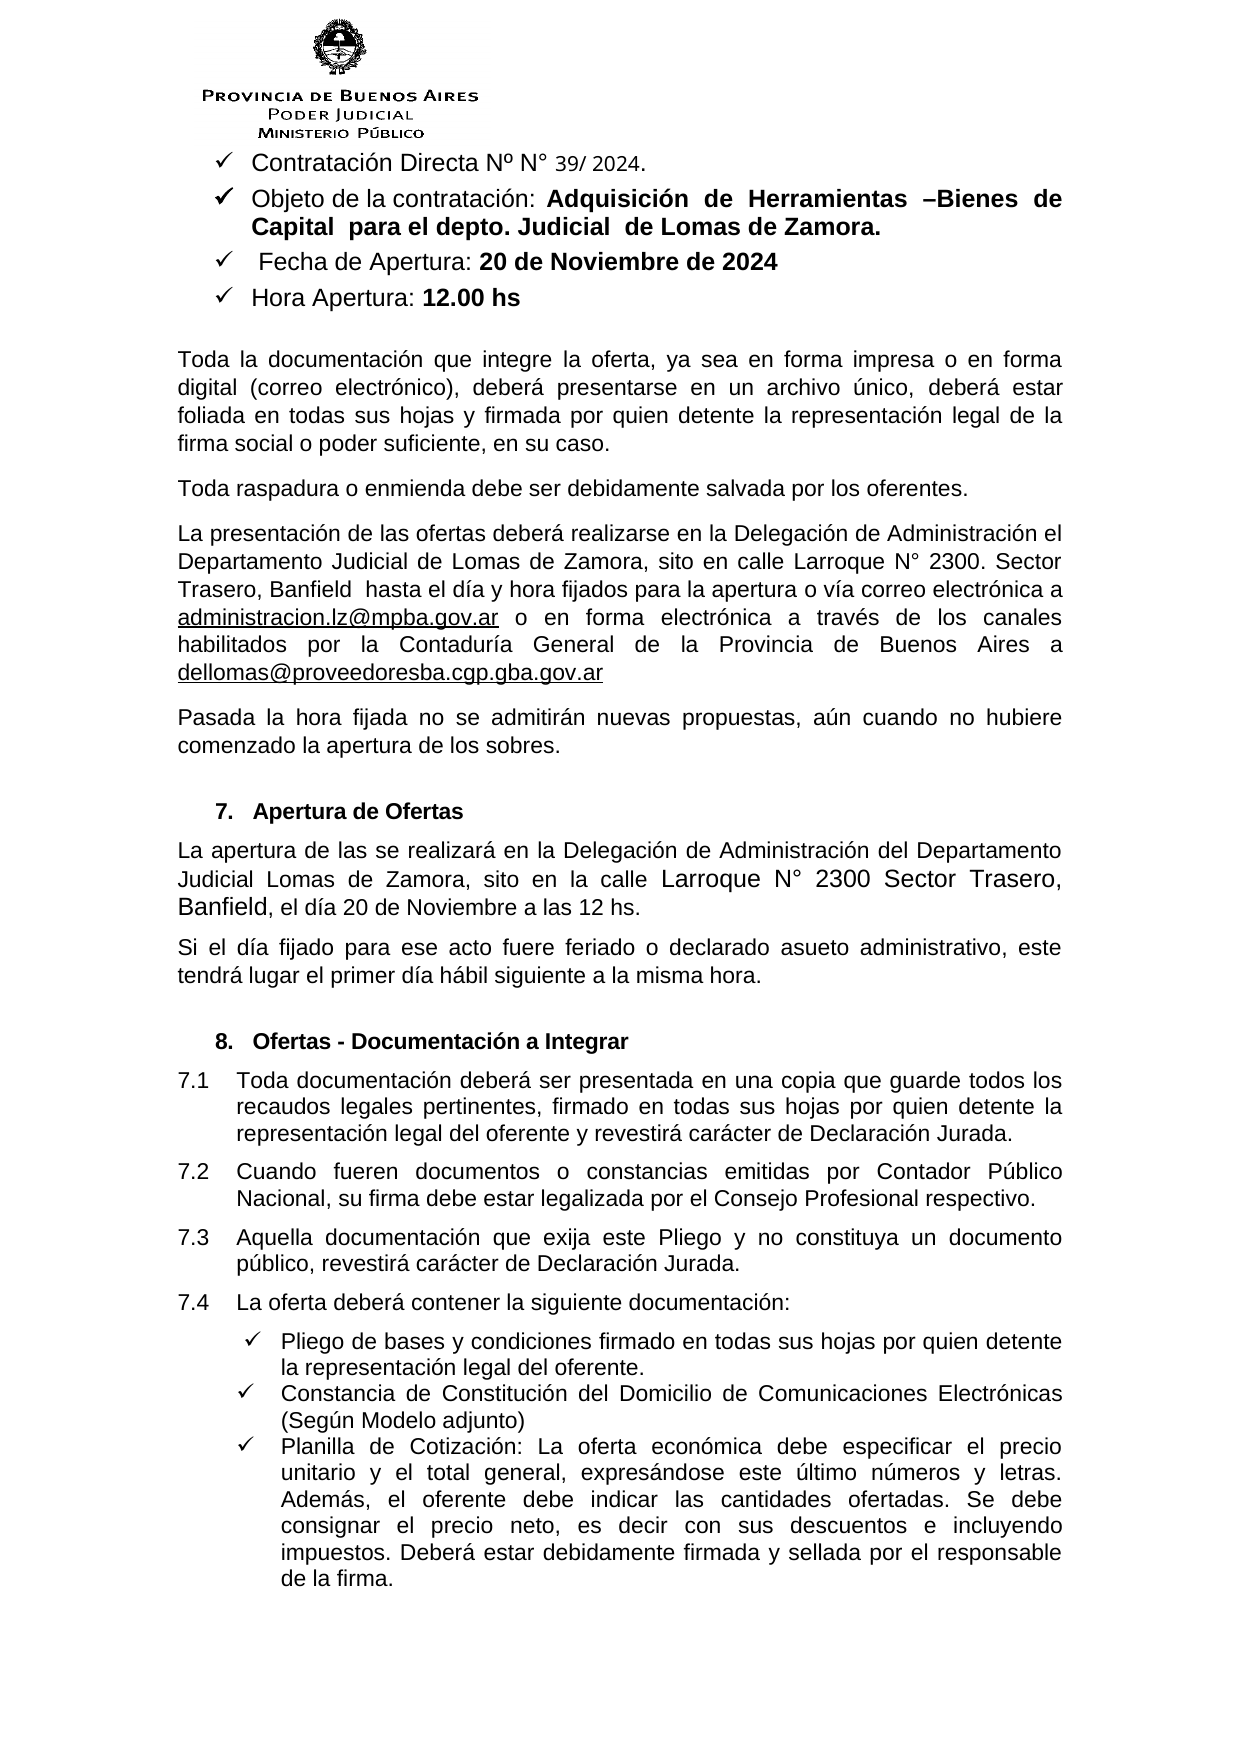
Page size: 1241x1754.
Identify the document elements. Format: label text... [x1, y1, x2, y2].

text Pasada la hora fijada no se admitirán nuevas propuestas, aún cuando no hubiere comenzado la apertura de los sobres. [177, 704, 1063, 759]
list La oferta deberá contener la siguiente documentación: [177, 1289, 1063, 1315]
list Planilla de Cotización: La oferta económica debe especificar el precio unitario y el total general, expresándose este último números y letras. Además, el oferente debe indicar las cantidades ofertadas. Se debe consignar el precio neto, es decir con sus descuentos e incluyendo impuestos. Deberá estar debidamente firmada y sellada por el responsable de la firma. [236, 1433, 1063, 1591]
subtitle Ofertas - Documentación a Integrar [215, 1028, 1063, 1054]
text Toda raspadura o enmienda debe ser debidamente salvada por los oferentes. [177, 475, 1063, 501]
list Hora Apertura: 12.00 hs [213, 282, 1063, 311]
list Pliego de bases y condiciones firmado en todas sus hojas por quien detente la representación legal del oferente. [243, 1328, 1063, 1380]
text La presentación de las ofertas deberá realizarse en la Delegación de Administración el Departamento Judicial de Lomas de Zamora, sito en calle Larroque N° 2300. Sector Trasero, Banfield hasta el día y hora fijados para la apertura o vía correo electrónica a administracion.lz@mpba.gov.ar o en forma electrónica a través de los canales habilitados por la Contaduría General de la Provincia de Buenos Aires a dellomas@proveedoresba.cgp.gba.gov.ar [177, 520, 1063, 686]
text Toda la documentación que integre la oferta, ya sea en forma impresa o en forma digital (correo electrónico), deberá presentarse en un archivo único, deberá estar foliada en todas sus hojas y firmada por quien detente la representación legal de la firma social o poder suficiente, en su caso. [177, 346, 1063, 456]
list Fecha de Apertura: 20 de Noviembre de 2024 [213, 247, 1063, 276]
list Toda documentación deberá ser presentada en una copia que guarde todos los recaudos legales pertinentes, firmado en todas sus hojas por quien detente la representación legal del oferente y revestirá carácter de Declaración Jurada. [177, 1067, 1063, 1146]
list Aquella documentación que exija este Pliego y no constituya un documento público, revestirá carácter de Declaración Jurada. [177, 1223, 1063, 1276]
list Constancia de Constitución del Domicilio de Comunicaciones Electrónicas (Según Modelo adjunto) [236, 1380, 1063, 1433]
text Si el día fijado para ese acto fuere feriado o declarado asueto administrativo, este tendrá lugar el primer día hábil siguiente a la misma hora. [177, 933, 1063, 988]
list Cuando fueren documentos o constancias emitidas por Contador Público Nacional, su firma debe estar legalizada por el Consejo Profesional respectivo. [177, 1158, 1063, 1211]
subtitle Apertura de Ofertas [215, 798, 1063, 825]
text La apertura de las se realizará en la Delegación de Administración del Departamento Judicial Lomas de Zamora, sito en la calle Larroque N° 2300 Sector Trasero, Banfield, el día 20 de Noviembre a las 12 hs. [177, 837, 1063, 921]
list Contratación Directa Nº N° 39/ 2024. [213, 148, 1063, 177]
list Objeto de la contratación: Adquisición de Herramientas –Bienes de Capital para el depto. Judicial de Lomas de Zamora. [213, 183, 1063, 241]
